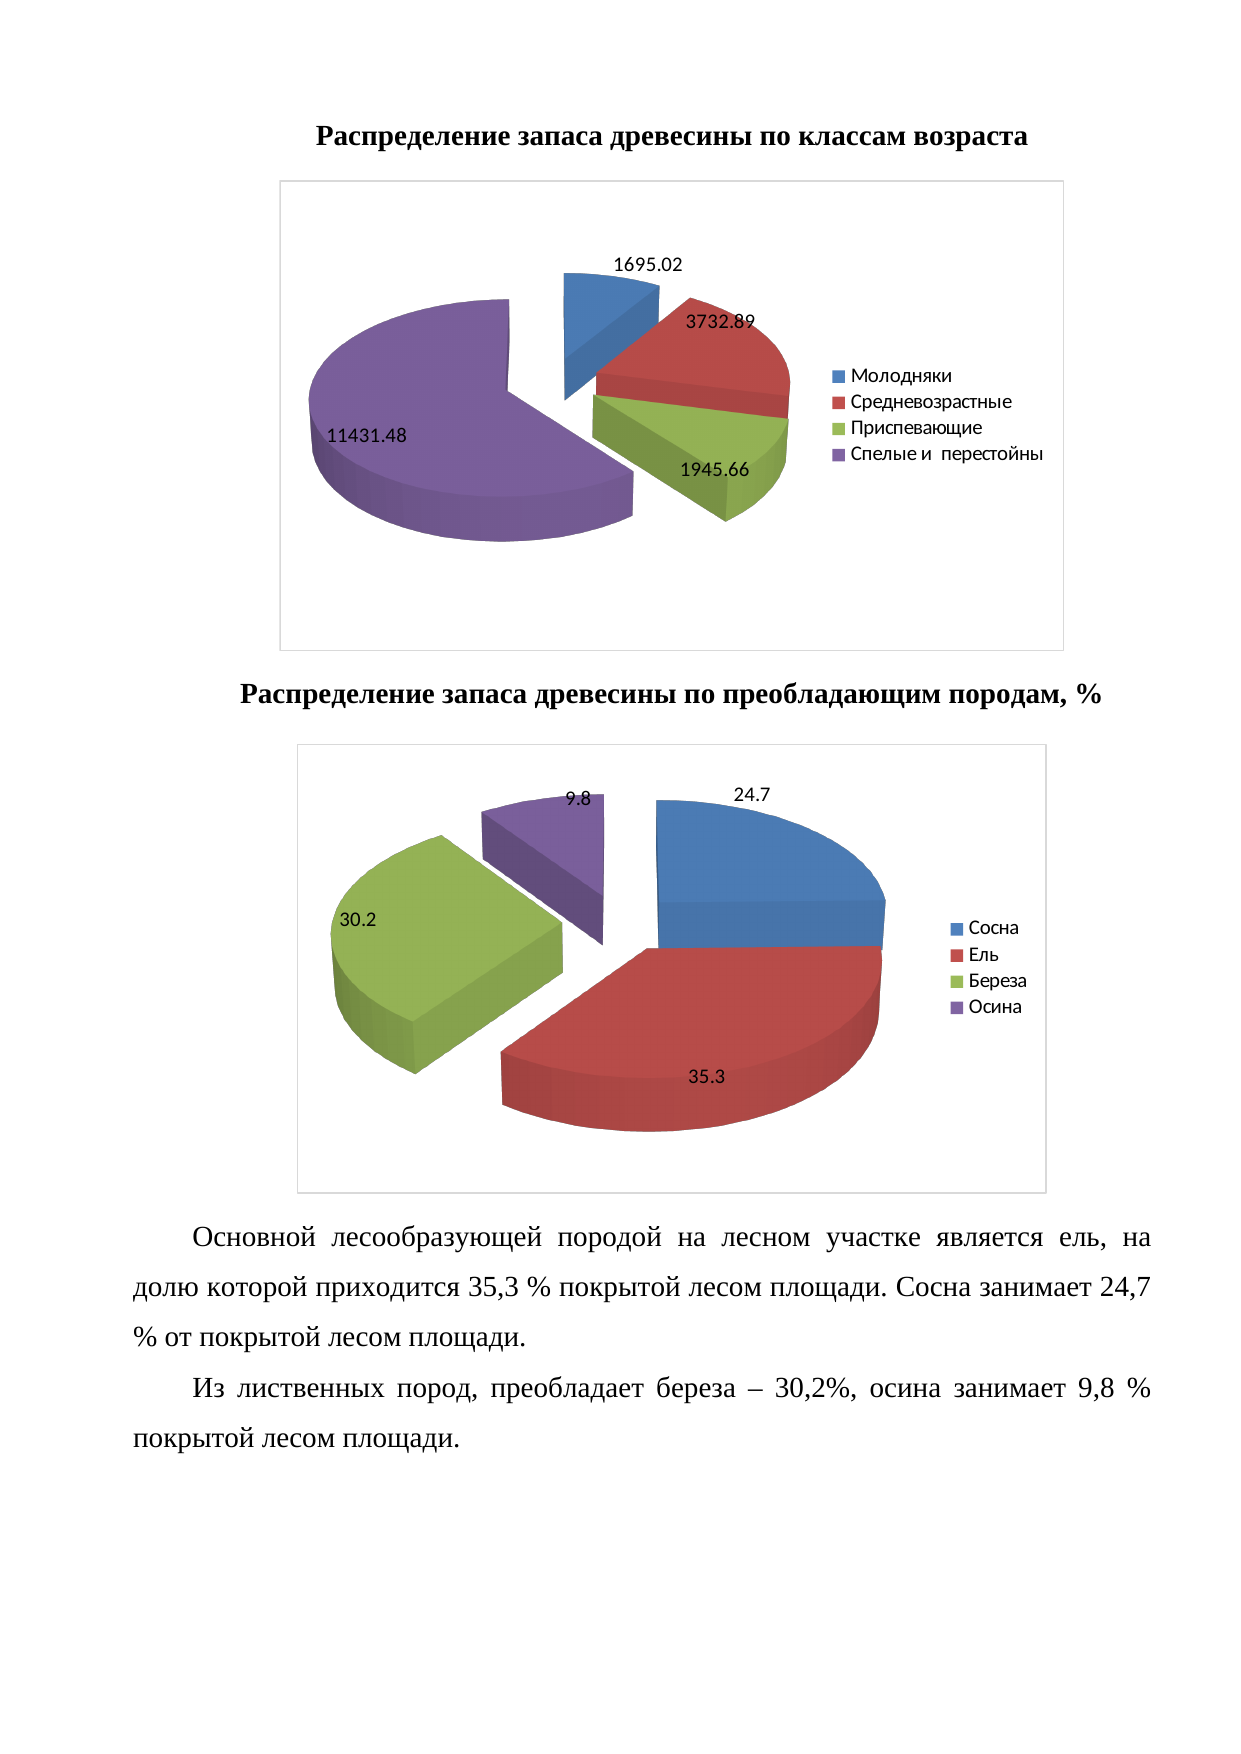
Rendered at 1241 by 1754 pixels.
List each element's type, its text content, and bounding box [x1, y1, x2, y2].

text Основной лесообразующей породой на лесном участке является ель, на долю которой приходится 35,3 % покрытой лесом площади. Сосна занимает 24,7 % от покрытой лесом площади. [133, 1219, 1152, 1353]
text Из лиственных пород, преобладает береза – 30,2%, осина занимает 9,8 % покрытой лесом площади. [133, 1370, 1152, 1453]
text Распределение запаса древесины по преобладающим породам, % [133, 677, 1152, 710]
text Распределение запаса древесины по классам возраста [133, 118, 1152, 152]
